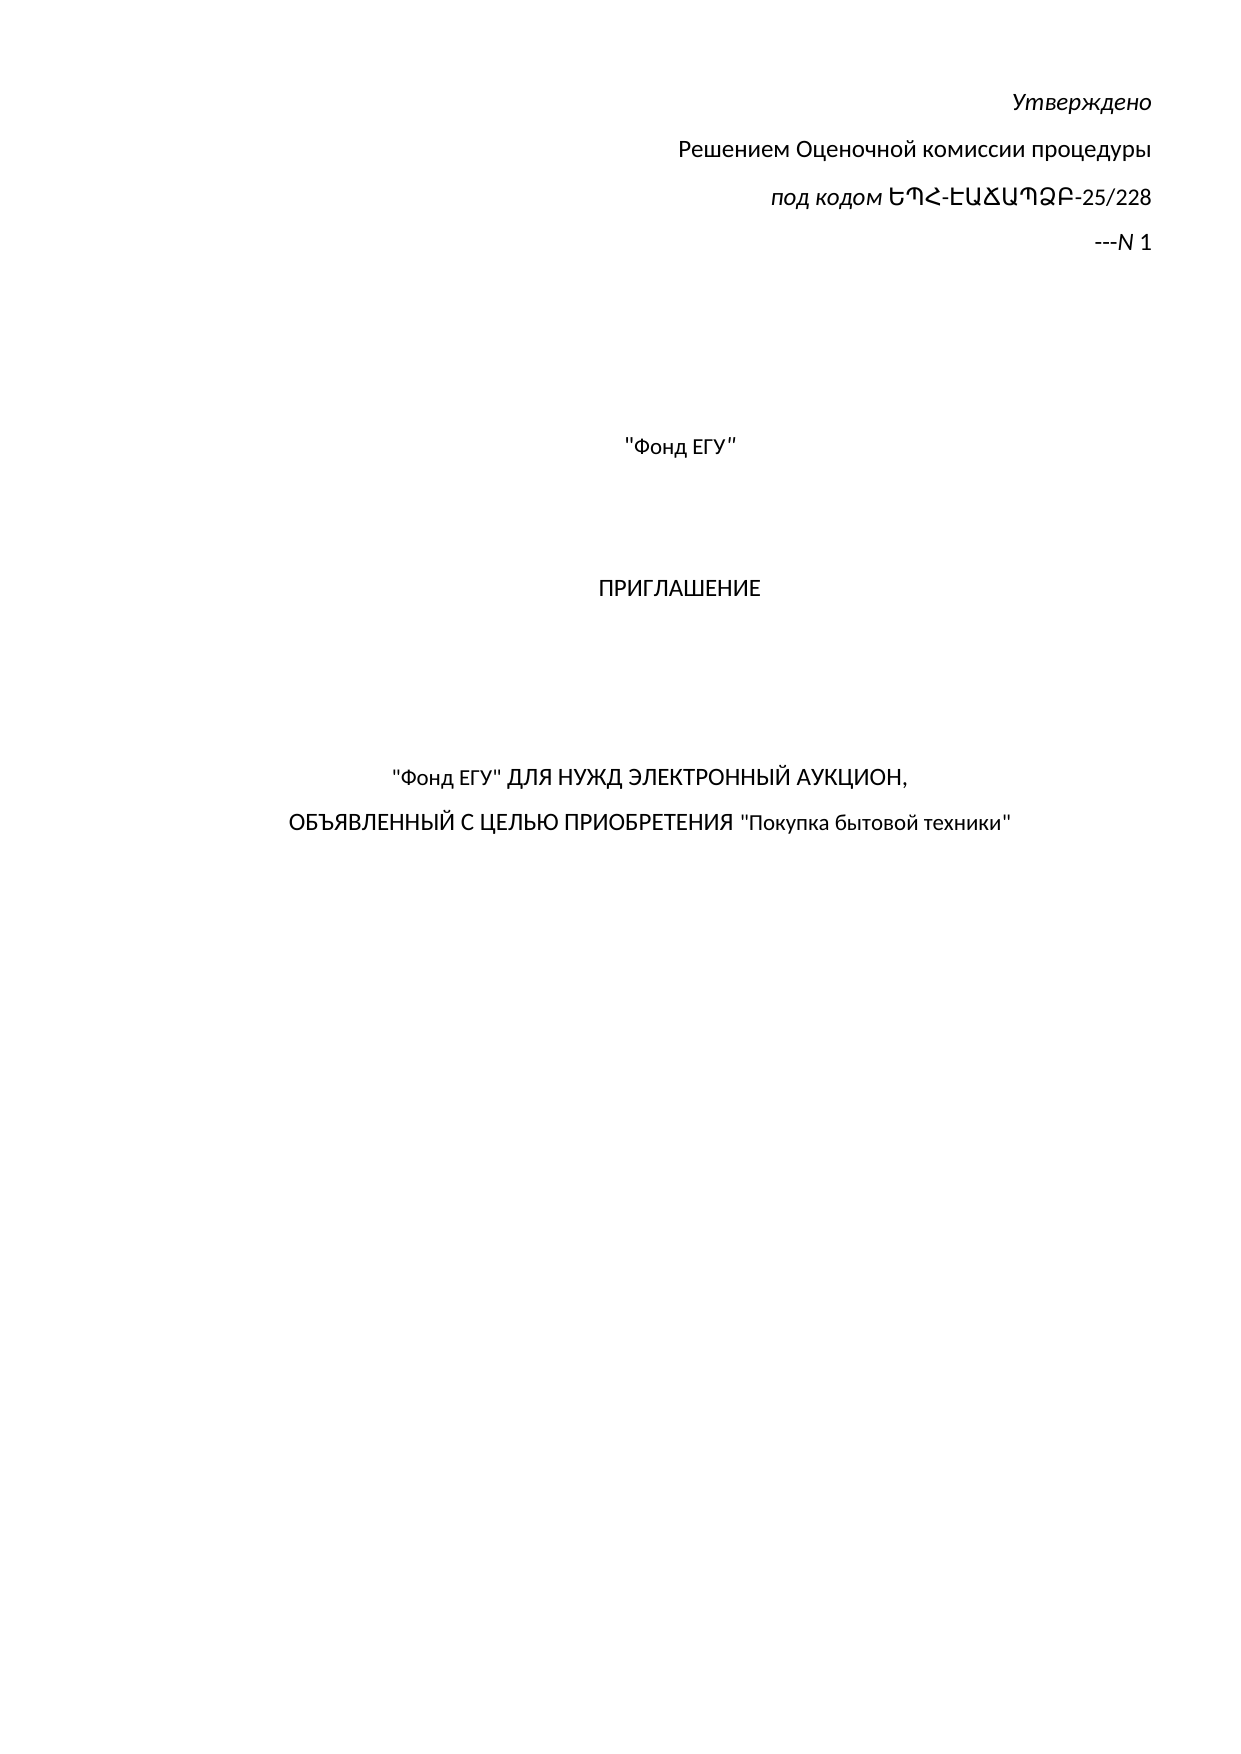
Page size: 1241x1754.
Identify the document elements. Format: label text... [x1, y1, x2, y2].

text "Фонд ЕГУ" ДЛЯ НУЖД ЭЛЕКТРОННЫЙ АУКЦИОН, [148, 761, 1152, 791]
text под кодом ԵՊՀ-ԷԱՃԱՊՁԲ-25/228 ---N 1 [148, 181, 1152, 257]
text Утверждено [148, 86, 1152, 117]
text "Фонд ЕГУ" [148, 431, 1152, 461]
text ПРИГЛАШЕНИЕ [148, 572, 1152, 603]
text Решением Оценочной комиссии процедуры [148, 134, 1152, 164]
text ОБЪЯВЛЕННЫЙ С ЦЕЛЬЮ ПРИОБРЕТЕНИЯ "Покупка бытовой техники" [148, 807, 1152, 837]
